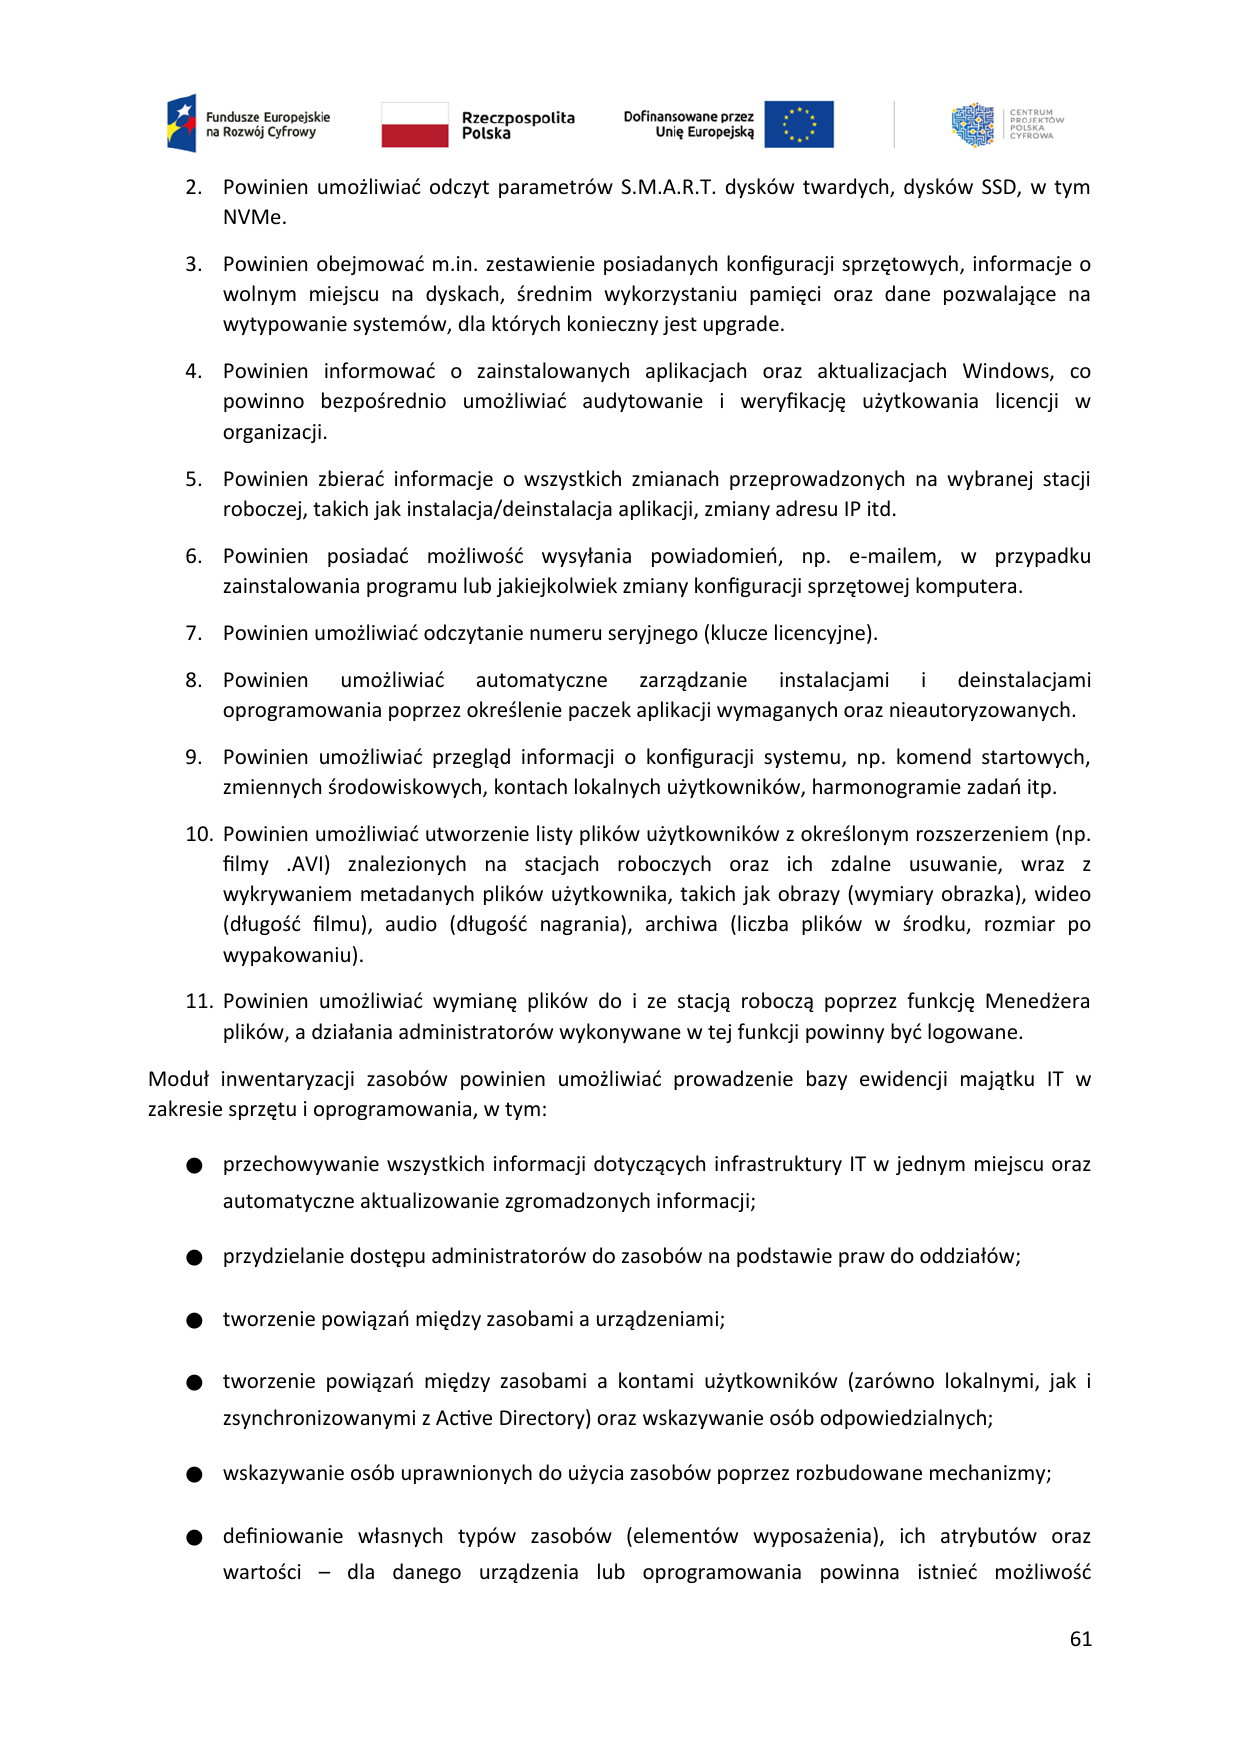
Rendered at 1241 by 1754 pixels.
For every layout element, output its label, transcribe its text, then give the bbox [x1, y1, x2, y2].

list Powinien posiadać możliwość wysyłania powiadomień, np. e-mailem, w przypadku zainstalowania programu lub jakiejkolwiek zmiany konfiguracji sprzętowej komputera. [185, 541, 1093, 599]
picture [147, 73, 1093, 172]
list Powinien zbierać informacje o wszystkich zmianach przeprowadzonych na wybranej stacji roboczej, takich jak instalacja/deinstalacja aplikacji, zmiany adresu IP itd. [185, 464, 1093, 522]
list Powinien umożliwiać przegląd informacji o konfiguracji systemu, np. komend startowych, zmiennych środowiskowych, kontach lokalnych użytkowników, harmonogramie zadań itp. [185, 742, 1093, 800]
list przechowywanie wszystkich informacji dotyczących infrastruktury IT w jednym miejscu oraz automatyczne aktualizowanie zgromadzonych informacji; [185, 1141, 1093, 1214]
list wskazywanie osób uprawnionych do użycia zasobów poprzez rozbudowane mechanizmy; [185, 1450, 1093, 1492]
list Powinien umożliwiać wymianę plików do i ze stacją roboczą poprzez funkcję Menedżera plików, a działania administratorów wykonywane w tej funkcji powinny być logowane. [185, 987, 1093, 1045]
list Powinien umożliwiać automatyczne zarządzanie instalacjami i deinstalacjami oprogramowania poprzez określenie paczek aplikacji wymaganych oraz nieautoryzowanych. [185, 665, 1093, 723]
list Powinien umożliwiać utworzenie listy plików użytkowników z określonym rozszerzeniem (np. filmy .AVI) znalezionych na stacjach roboczych oraz ich zdalne usuwanie, wraz z wykrywaniem metadanych plików użytkownika, takich jak obrazy (wymiary obrazka), wideo (długość filmu), audio (długość nagrania), archiwa (liczba plików w środku, rozmiar po wypakowaniu). [185, 819, 1093, 968]
text Moduł inwentaryzacji zasobów powinien umożliwiać prowadzenie bazy ewidencji majątku IT w zakresie sprzętu i oprogramowania, w tym: [148, 1064, 1093, 1122]
list Powinien obejmować m.in. zestawienie posiadanych konfiguracji sprzętowych, informacje o wolnym miejscu na dyskach, średnim wykorzystaniu pamięci oraz dane pozwalające na wytypowanie systemów, dla których konieczny jest upgrade. [185, 249, 1093, 338]
list Powinien informować o zainstalowanych aplikacjach oraz aktualizacjach Windows, co powinno bezpośrednio umożliwiać audytowanie i weryfikację użytkowania licencji w organizacji. [185, 356, 1093, 445]
list Powinien umożliwiać odczyt parametrów S.M.A.R.T. dysków twardych, dysków SSD, w tym NVMe. [185, 172, 1093, 230]
list Powinien umożliwiać odczytanie numeru seryjnego (klucze licencyjne). [185, 618, 1093, 646]
list tworzenie powiązań między zasobami a kontami użytkowników (zarówno lokalnymi, jak i zsynchronizowanymi z Active Directory) oraz wskazywanie osób odpowiedzialnych; [185, 1358, 1093, 1431]
list przydzielanie dostępu administratorów do zasobów na podstawie praw do oddziałów; [185, 1233, 1093, 1275]
list tworzenie powiązań między zasobami a urządzeniami; [185, 1295, 1093, 1338]
